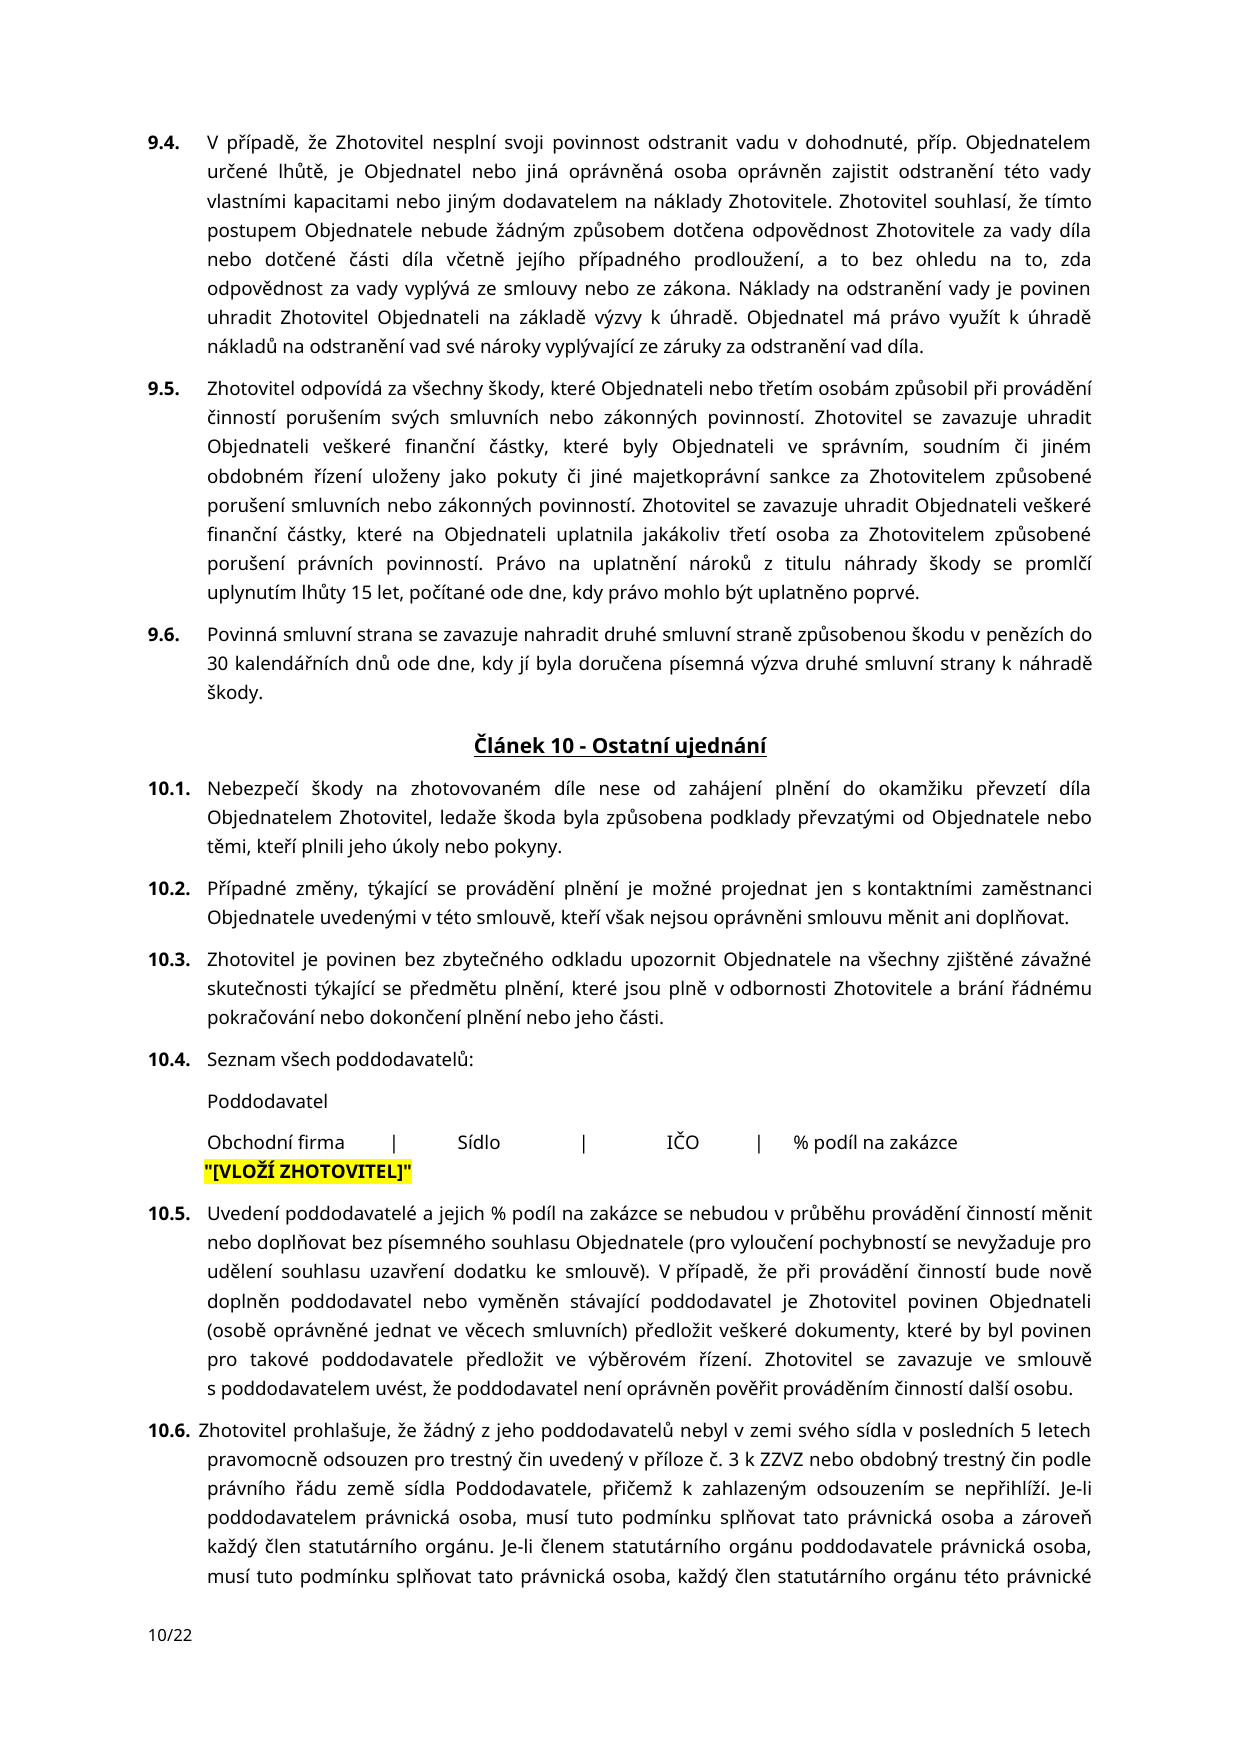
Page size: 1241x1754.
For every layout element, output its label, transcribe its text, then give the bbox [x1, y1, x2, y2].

text 10.5. Uvedení poddodavatelé a jejich % podíl na zakázce se nebudou v průběhu provádění činností měnit nebo doplňovat bez písemného souhlasu Objednatele (pro vyloučení pochybností se nevyžaduje pro udělení souhlasu uzavření dodatku ke smlouvě). V případě, že při provádění činností bude nově doplněn poddodavatel nebo vyměněn stávající poddodavatel je Zhotovitel povinen Objednateli (osobě oprávněné jednat ve věcech smluvních) předložit veškeré dokumenty, které by byl povinen pro takové poddodavatele předložit ve výběrovém řízení. Zhotovitel se zavazuje ve smlouvě s poddodavatelem uvést, že poddodavatel není oprávněn pověřit prováděním činností další osobu. [148, 1197, 1092, 1401]
text Obchodní firma | Sídlo | IČO | % podíl na zakázce [151, 1126, 1092, 1156]
text 9.4. V případě, že Zhotovitel nesplní svoji povinnost odstranit vadu v dohodnuté, příp. Objednatelem určené lhůtě, je Objednatel nebo jiná oprávněná osoba oprávněn zajistit odstranění této vady vlastními kapacitami nebo jiným dodavatelem na náklady Zhotovitele. Zhotovitel souhlasí, že tímto postupem Objednatele nebude žádným způsobem dotčena odpovědnost Zhotovitele za vady díla nebo dotčené části díla včetně jejího případného prodloužení, a to bez ohledu na to, zda odpovědnost za vady vyplývá ze smlouvy nebo ze zákona. Náklady na odstranění vady je povinen uhradit Zhotovitel Objednateli na základě výzvy k úhradě. Objednatel má právo využít k úhradě nákladů na odstranění vad své nároky vyplývající ze záruky za odstranění vad díla. [148, 126, 1092, 360]
text 10.4. Seznam všech poddodavatelů: [148, 1043, 1092, 1072]
text 9.6. Povinná smluvní strana se zavazuje nahradit druhé smluvní straně způsobenou škodu v penězích do 30 kalendářních dnů ode dne, kdy jí byla doručena písemná výzva druhé smluvní strany k náhradě škody. [148, 618, 1092, 706]
subtitle Článek 10 - Ostatní ujednání [148, 731, 1092, 760]
text 9.5. Zhotovitel odpovídá za všechny škody, které Objednateli nebo třetím osobám způsobil při provádění činností porušením svých smluvních nebo zákonných povinností. Zhotovitel se zavazuje uhradit Objednateli veškeré finanční částky, které byly Objednateli ve správním, soudním či jiném obdobném řízení uloženy jako pokuty či jiné majetkoprávní sankce za Zhotovitelem způsobené porušení smluvních nebo zákonných povinností. Zhotovitel se zavazuje uhradit Objednateli veškeré finanční částky, které na Objednateli uplatnila jakákoliv třetí osoba za Zhotovitelem způsobené porušení právních povinností. Právo na uplatnění nároků z titulu náhrady škody se promlčí uplynutím lhůty 15 let, počítané ode dne, kdy právo mohlo být uplatněno poprvé. [148, 372, 1092, 606]
text 10.1. Nebezpečí škody na zhotovovaném díle nese od zahájení plnění do okamžiku převzetí díla Objednatelem Zhotovitel, ledaže škoda byla způsobena podklady převzatými od Objednatele nebo těmi, kteří plnili jeho úkoly nebo pokyny. [148, 772, 1092, 860]
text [148, 1414, 1092, 1589]
text "[VLOŽÍ ZHOTOVITEL]" [148, 1156, 1092, 1185]
text 10.3. Zhotovitel je povinen bez zbytečného odkladu upozornit Objednatele na všechny zjištěné závažné skutečnosti týkající se předmětu plnění, které jsou plně v odbornosti Zhotovitele a brání řádnému pokračování nebo dokončení plnění nebo jeho části. [148, 943, 1092, 1031]
text 10.2. Případné změny, týkající se provádění plnění je možné projednat jen s kontaktními zaměstnanci Objednatele uvedenými v této smlouvě, kteří však nejsou oprávněni smlouvu měnit ani doplňovat. [148, 872, 1092, 931]
text Poddodavatel [204, 1085, 1092, 1114]
